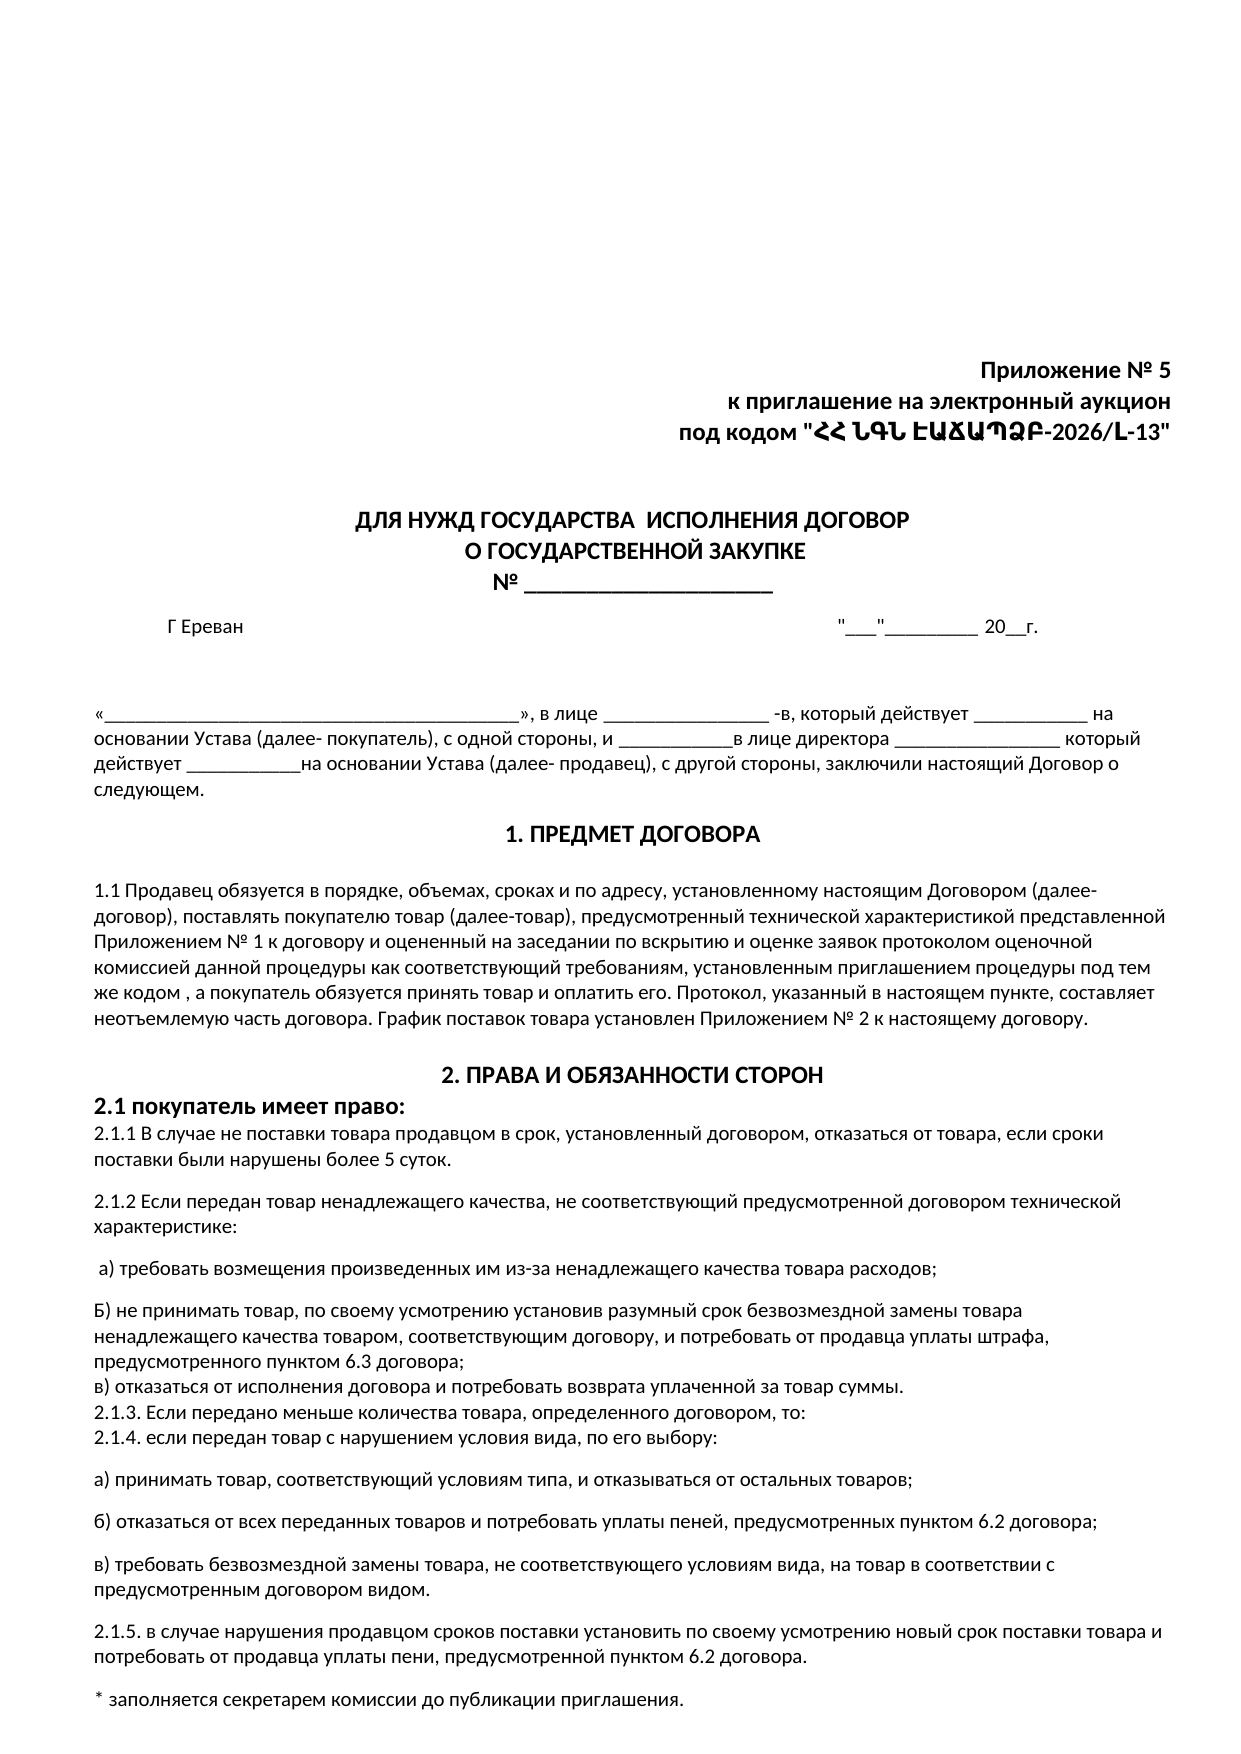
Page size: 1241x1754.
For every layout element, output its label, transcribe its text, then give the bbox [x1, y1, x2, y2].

text Приложение № 5 [94, 354, 1171, 385]
table_header Г Ереван [83, 613, 566, 655]
list 2.1.1 В случае не поставки товара продавцом в срок, установленный договором, отказаться от товара, если сроки поставки были нарушены более 5 суток. [94, 1120, 1171, 1171]
text под кодом "ՀՀ ՆԳՆ ԷԱՃԱՊՁԲ-2026/Լ-13" [94, 416, 1171, 446]
table_header "___"_________ 20__г. [566, 613, 1050, 655]
list 2.1.5. в случае нарушения продавцом сроков поставки установить по своему усмотрению новый срок поставки товара и потребовать от продавца уплаты пени, предусмотренной пунктом 6.2 договора. [94, 1618, 1171, 1669]
text № ____________________ [94, 566, 1171, 596]
list 2.1.4. если передан товар с нарушением условия вида, по его выбору: [94, 1424, 1171, 1450]
list а) принимать товар, соответствующий условиям типа, и отказываться от остальных товаров; [94, 1467, 1171, 1492]
text к приглашение на электронный аукцион [94, 385, 1171, 416]
text «________________________________________», в лице ________________ -в, который действует ___________ на основании Устава (далее- покупатель), с одной стороны, и ___________в лице директора ________________ который действует ___________на основании Устава (далее- продавец), с другой стороны, заключили настоящий Договор о следующем. [94, 700, 1171, 801]
list б) отказаться от всех переданных товаров и потребовать уплаты пеней, предусмотренных пунктом 6.2 договора; [94, 1509, 1171, 1534]
text 1. ПРЕДМЕТ ДОГОВОРА [94, 818, 1171, 848]
text 2.1 покупатель имеет право: [94, 1090, 1171, 1120]
text О ГОСУДАРСТВЕННОЙ ЗАКУПКЕ [94, 535, 1171, 566]
list 2.1.2 Если передан товар ненадлежащего качества, не соответствующий предусмотренной договором технической характеристике: [94, 1188, 1171, 1239]
text ДЛЯ НУЖД ГОСУДАРСТВА ИСПОЛНЕНИЯ ДОГОВОР [94, 505, 1171, 535]
list в) требовать безвозмездной замены товара, не соответствующего условиям вида, на товар в соответствии с предусмотренным договором видом. [94, 1551, 1171, 1602]
list 2. ПРАВА И ОБЯЗАННОСТИ СТОРОН [94, 1059, 1171, 1090]
list а) требовать возмещения произведенных им из-за ненадлежащего качества товара расходов; [94, 1255, 1171, 1281]
text 1.1 Продавец обязуется в порядке, объемах, сроках и по адресу, установленному настоящим Договором (далее-договор), поставлять покупателю товар (далее-товар), предусмотренный технической характеристикой представленной Приложением № 1 к договору и оцененный на заседании по вскрытию и оценке заявок протоколом оценочной комиссией данной процедуры как соответствующий требованиям, установленным приглашением процедуры под тем же кодом , а покупатель обязуется принять товар и оплатить его. Протокол, указанный в настоящем пункте, составляет неотъемлемую часть договора. График поставок товара установлен Приложением № 2 к настоящему договору. [94, 878, 1171, 1030]
text в) отказаться от исполнения договора и потребовать возврата уплаченной за товар суммы. [94, 1374, 1171, 1399]
text 2.1.3. Если передано меньше количества товара, определенного договором, то: [94, 1399, 1171, 1424]
text * заполняется секретарем комиссии до публикации приглашения. [94, 1686, 1171, 1711]
list Б) не принимать товар, по своему усмотрению установив разумный срок безвозмездной замены товара ненадлежащего качества товаром, соответствующим договору, и потребовать от продавца уплаты штрафа, предусмотренного пунктом 6.3 договора; [94, 1297, 1171, 1374]
